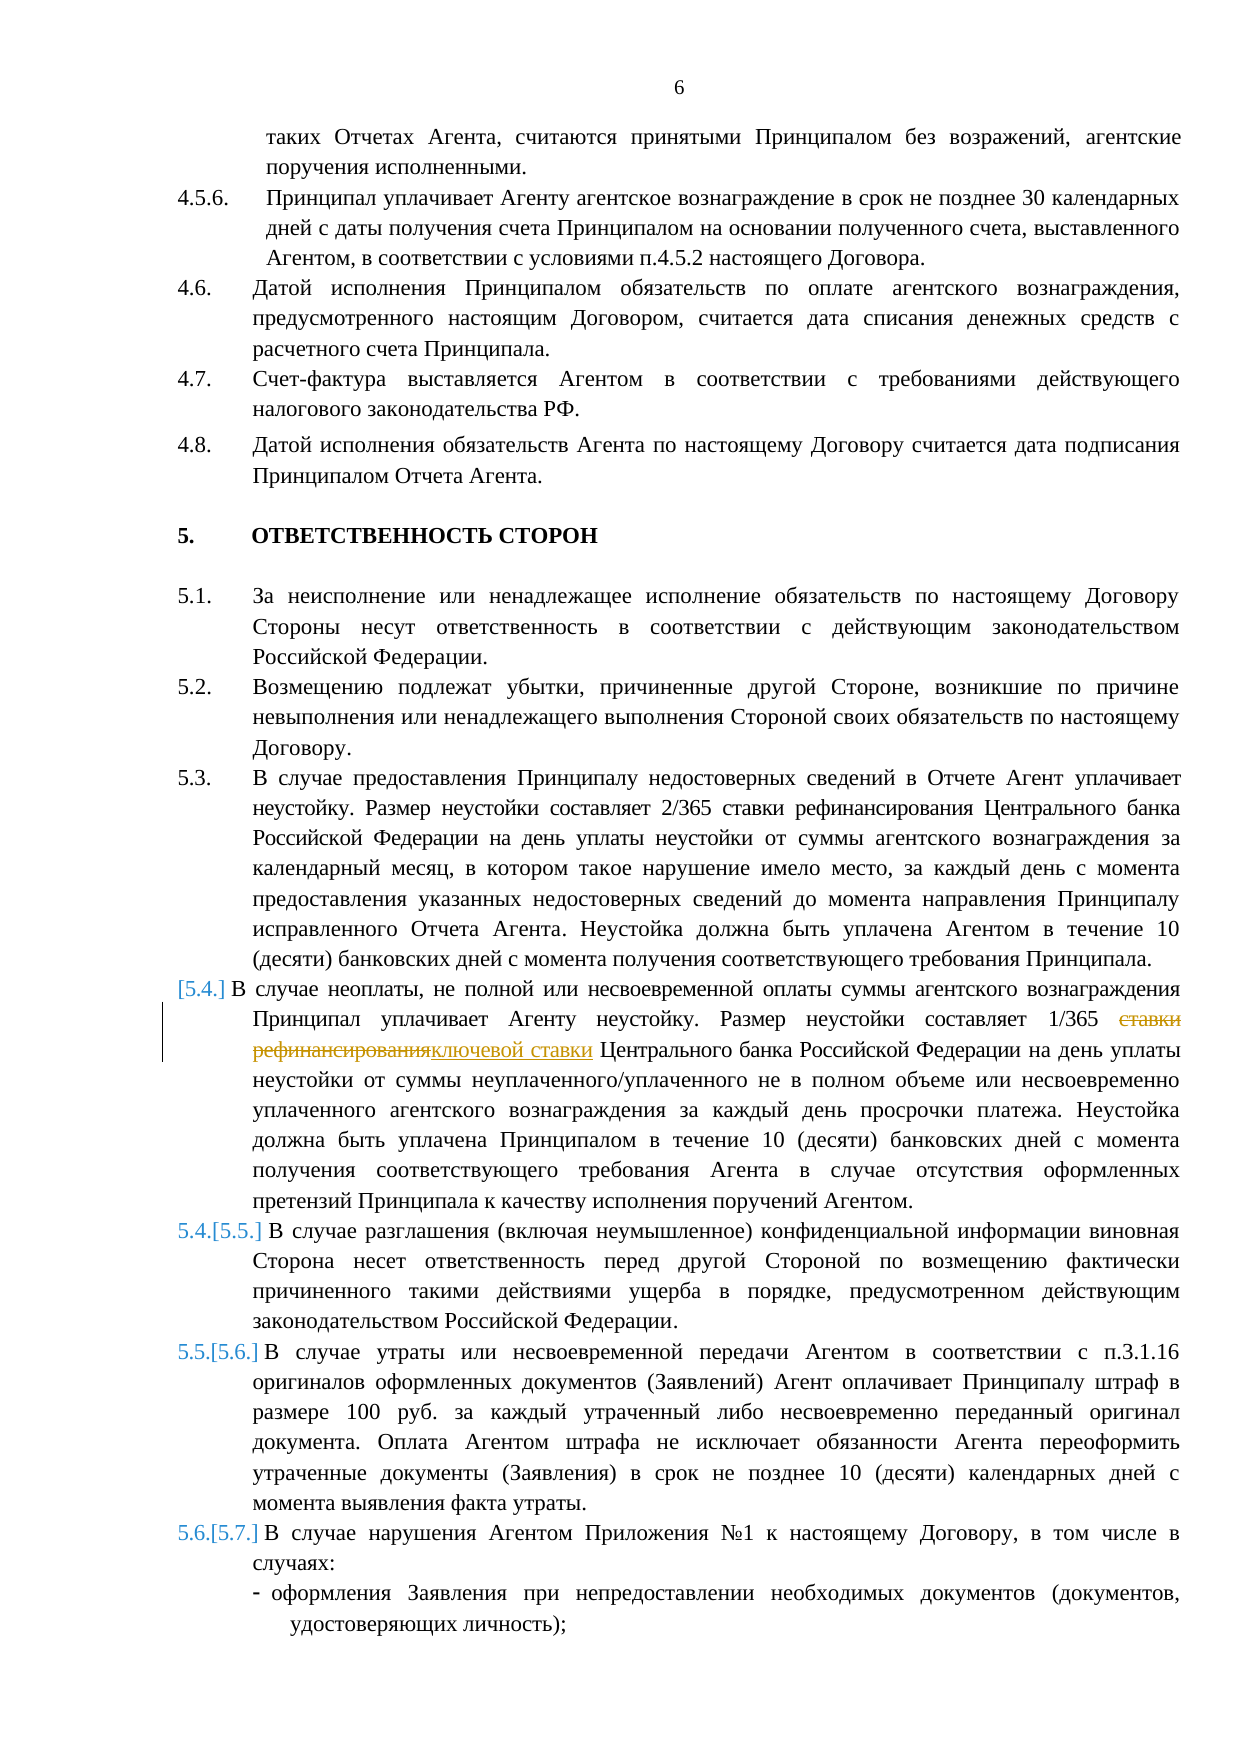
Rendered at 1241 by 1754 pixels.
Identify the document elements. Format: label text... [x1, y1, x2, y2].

list В случае разглашения (включая неумышленное) конфиденциальной информации виновная Сторона несет ответственность перед другой Стороной по возмещению фактически причиненного такими действиями ущерба в порядке, предусмотренном действующим законодательством Российской Федерации. [177, 1217, 1181, 1334]
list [177, 123, 1181, 180]
list Датой исполнения Принципалом обязательств по оплате агентского вознаграждения, предусмотренного настоящим Договором, считается дата списания денежных средств с расчетного счета Принципала. [177, 274, 1181, 361]
list В случае предоставления Принципалу недостоверных сведений в Отчете Агент уплачивает неустойку. Размер неустойки составляет 2/365 ставки рефинансирования Центрального банка Российской Федерации на день уплаты неустойки от суммы агентского вознаграждения за календарный месяц, в котором такое нарушение имело место, за каждый день с момента предоставления указанных недостоверных сведений до момента направления Принципалу исправленного Отчета Агента. Неустойка должна быть уплачена Агентом в течение 10 (десяти) банковских дней с момента получения соответствующего требования Принципала. [177, 764, 1181, 971]
list В случае нарушения Агентом Приложения №1 к настоящему Договору, в том числе в случаях: [177, 1519, 1181, 1576]
list оформления Заявления при непредоставлении необходимых документов (документов, удостоверяющих личность); [252, 1579, 1181, 1636]
list В случае неоплаты, не полной или несвоевременной оплаты суммы агентского вознаграждения Принципал уплачивает Агенту неустойку. Размер неустойки составляет 1/365 Центрального банка Российской Федерации на день уплаты неустойки от суммы неуплаченного/уплаченного не в полном объеме или несвоевременно уплаченного агентского вознаграждения за каждый день просрочки платежа. Неустойка должна быть уплачена Принципалом в течение 10 (десяти) банковских дней с момента получения соответствующего требования Агента в случае отсутствия оформленных претензий Принципала к качеству исполнения поручений Агентом. [177, 975, 1181, 1213]
list Датой исполнения обязательств Агента по настоящему Договору считается дата подписания Принципалом Отчета Агента. [177, 431, 1181, 488]
list ОТВЕТСТВЕННОСТЬ СТОРОН [177, 522, 1181, 548]
list В случае утраты или несвоевременной передачи Агентом в соответствии с п.3.1.16 оригиналов оформленных документов (Заявлений) Агент оплачивает Принципалу штраф в размере 100 руб. за каждый утраченный либо несвоевременно переданный оригинал документа. Оплата Агентом штрафа не исключает обязанности Агента переоформить утраченные документы (Заявления) в срок не позднее 10 (десяти) календарных дней с момента выявления факта утраты. [177, 1338, 1181, 1515]
list За неисполнение или ненадлежащее исполнение обязательств по настоящему Договору Стороны несут ответственность в соответствии с действующим законодательством Российской Федерации. [177, 582, 1181, 669]
list Счет-фактура выставляется Агентом в соответствии с требованиями действующего налогового законодательства РФ. [177, 365, 1181, 421]
list Возмещению подлежат убытки, причиненные другой Стороне, возникшие по причине невыполнения или ненадлежащего выполнения Стороной своих обязательств по настоящему Договору. [177, 673, 1181, 760]
list Принципал уплачивает Агенту агентское вознаграждение в срок не позднее 30 календарных дней с даты получения счета Принципалом на основании полученного счета, выставленного Агентом, в соответствии с условиями п.4.5.2 настоящего Договора. [177, 183, 1181, 270]
